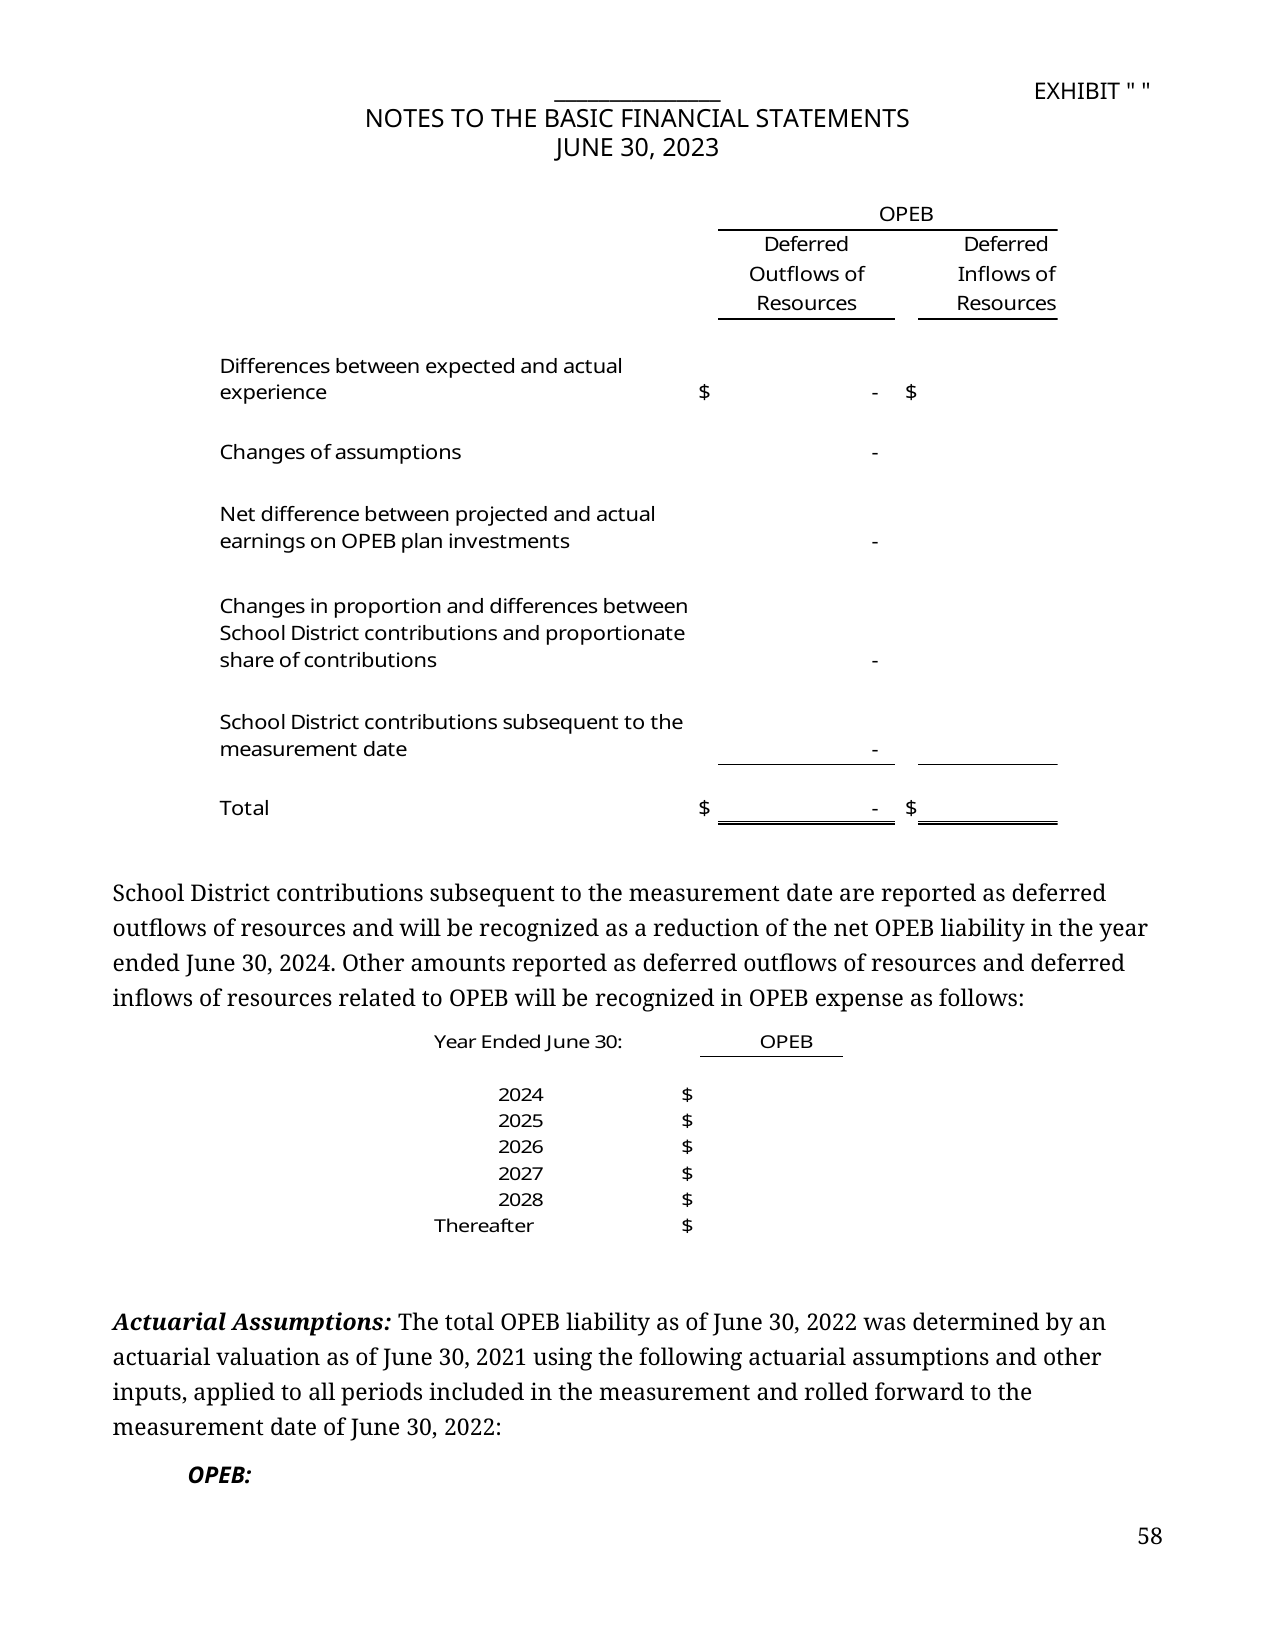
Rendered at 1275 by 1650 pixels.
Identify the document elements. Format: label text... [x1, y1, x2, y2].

subtitle OPEB: [112, 1459, 1162, 1490]
text Actuarial Assumptions: The total OPEB liability as of June 30, was determined by an actuarial valuation as of June 30, 2021 using the following actuarial assumptions and other inputs, applied to all periods included in the measurement and rolled forward to the measurement date of June 30, : [112, 1306, 1162, 1442]
text School District contributions subsequent to the measurement date are reported as deferred outflows of resources and will be recognized as a reduction of the net OPEB liability in the year ended June 30, . Other amounts reported as deferred outflows of resources and deferred inflows of resources related to OPEB will be recognized in OPEB expense as follows: [112, 877, 1162, 1013]
